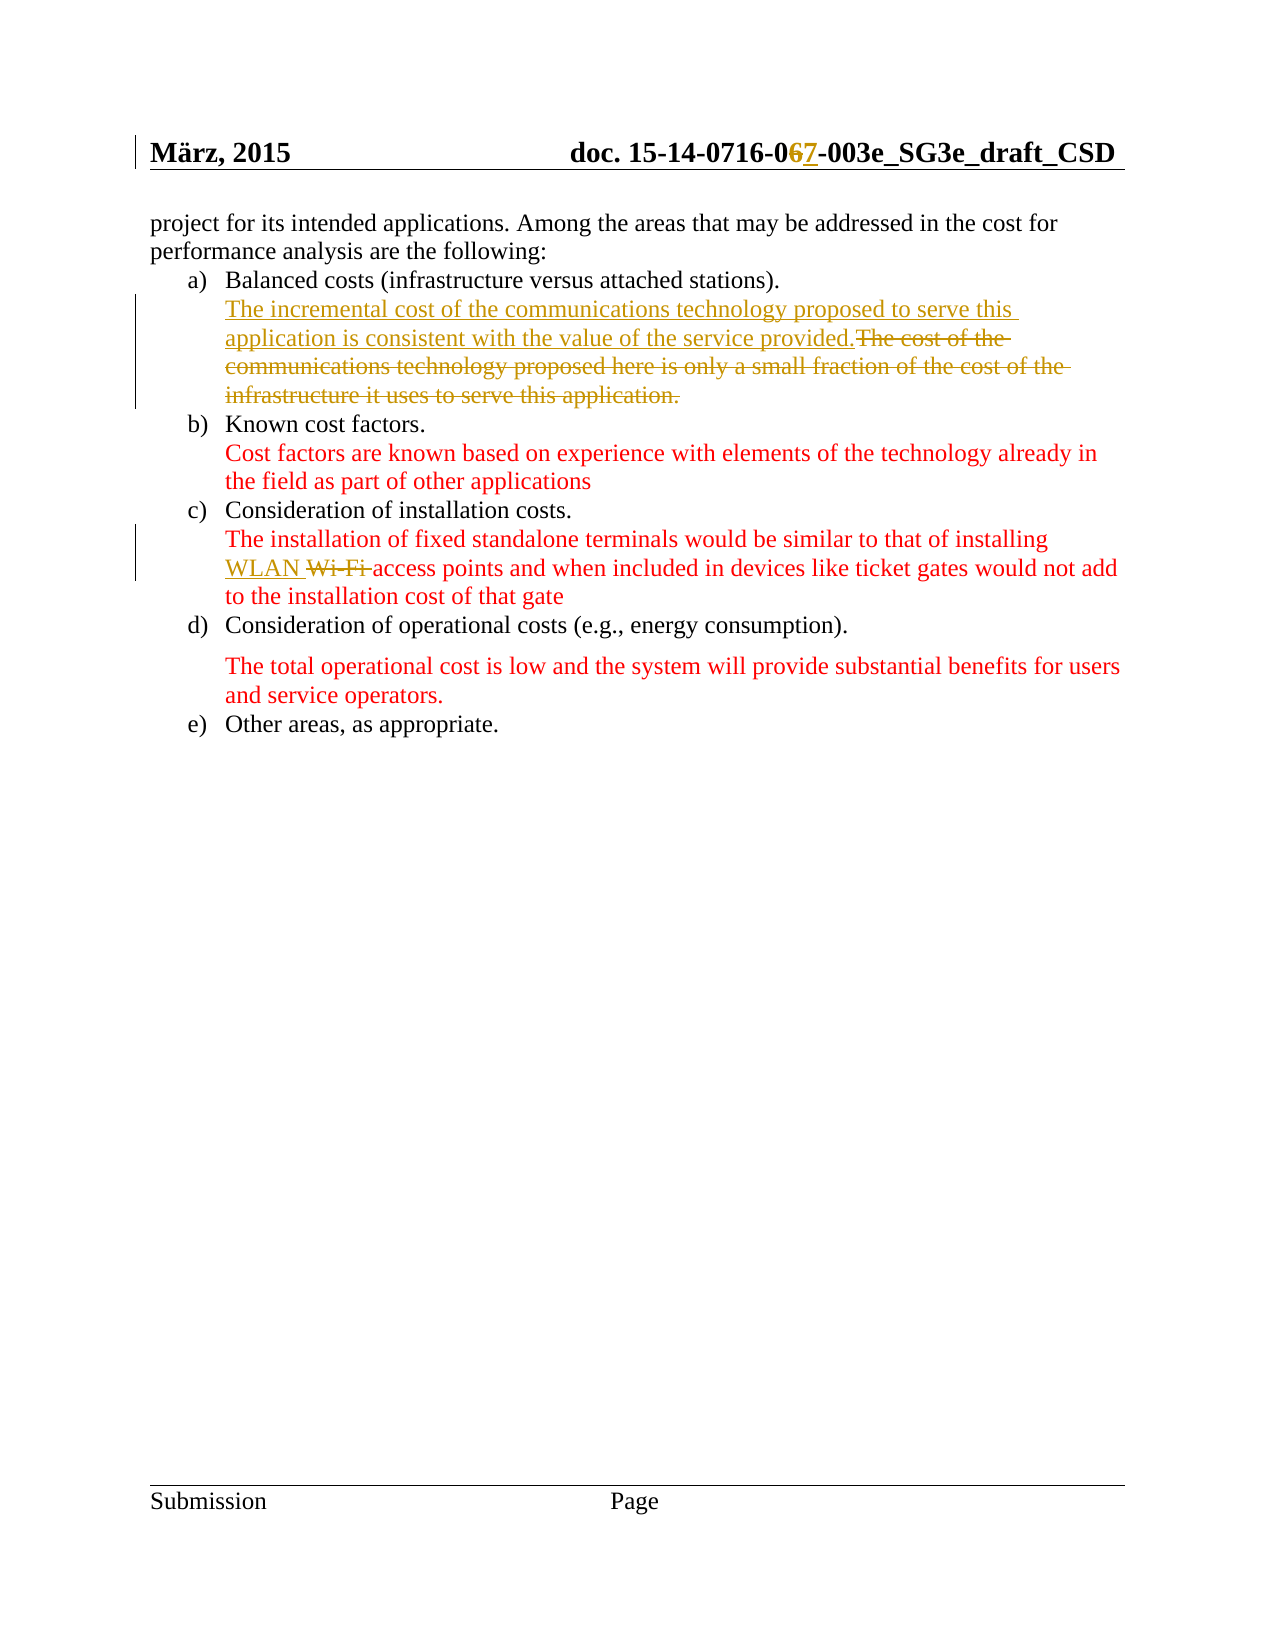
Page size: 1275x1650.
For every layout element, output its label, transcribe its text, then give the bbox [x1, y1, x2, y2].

text The total operational cost is low and the system will provide substantial benefits for users and service operators. [225, 651, 1125, 709]
text Cost factors are known based on experience with elements of the technology already in the field as part of other applications [225, 438, 1125, 495]
text The installation of fixed standalone terminals would be similar to that of installing access points and when included in devices like ticket gates would not add to the installation cost of that gate [225, 524, 1125, 610]
list Consideration of installation costs. [187, 495, 1125, 524]
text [150, 208, 1125, 265]
list Balanced costs (infrastructure versus attached stations). [187, 265, 1125, 294]
list Other areas, as appropriate. [187, 709, 1125, 738]
list Known cost factors. [187, 409, 1125, 438]
list Consideration of operational costs (e.g., energy consumption). [187, 610, 1125, 639]
